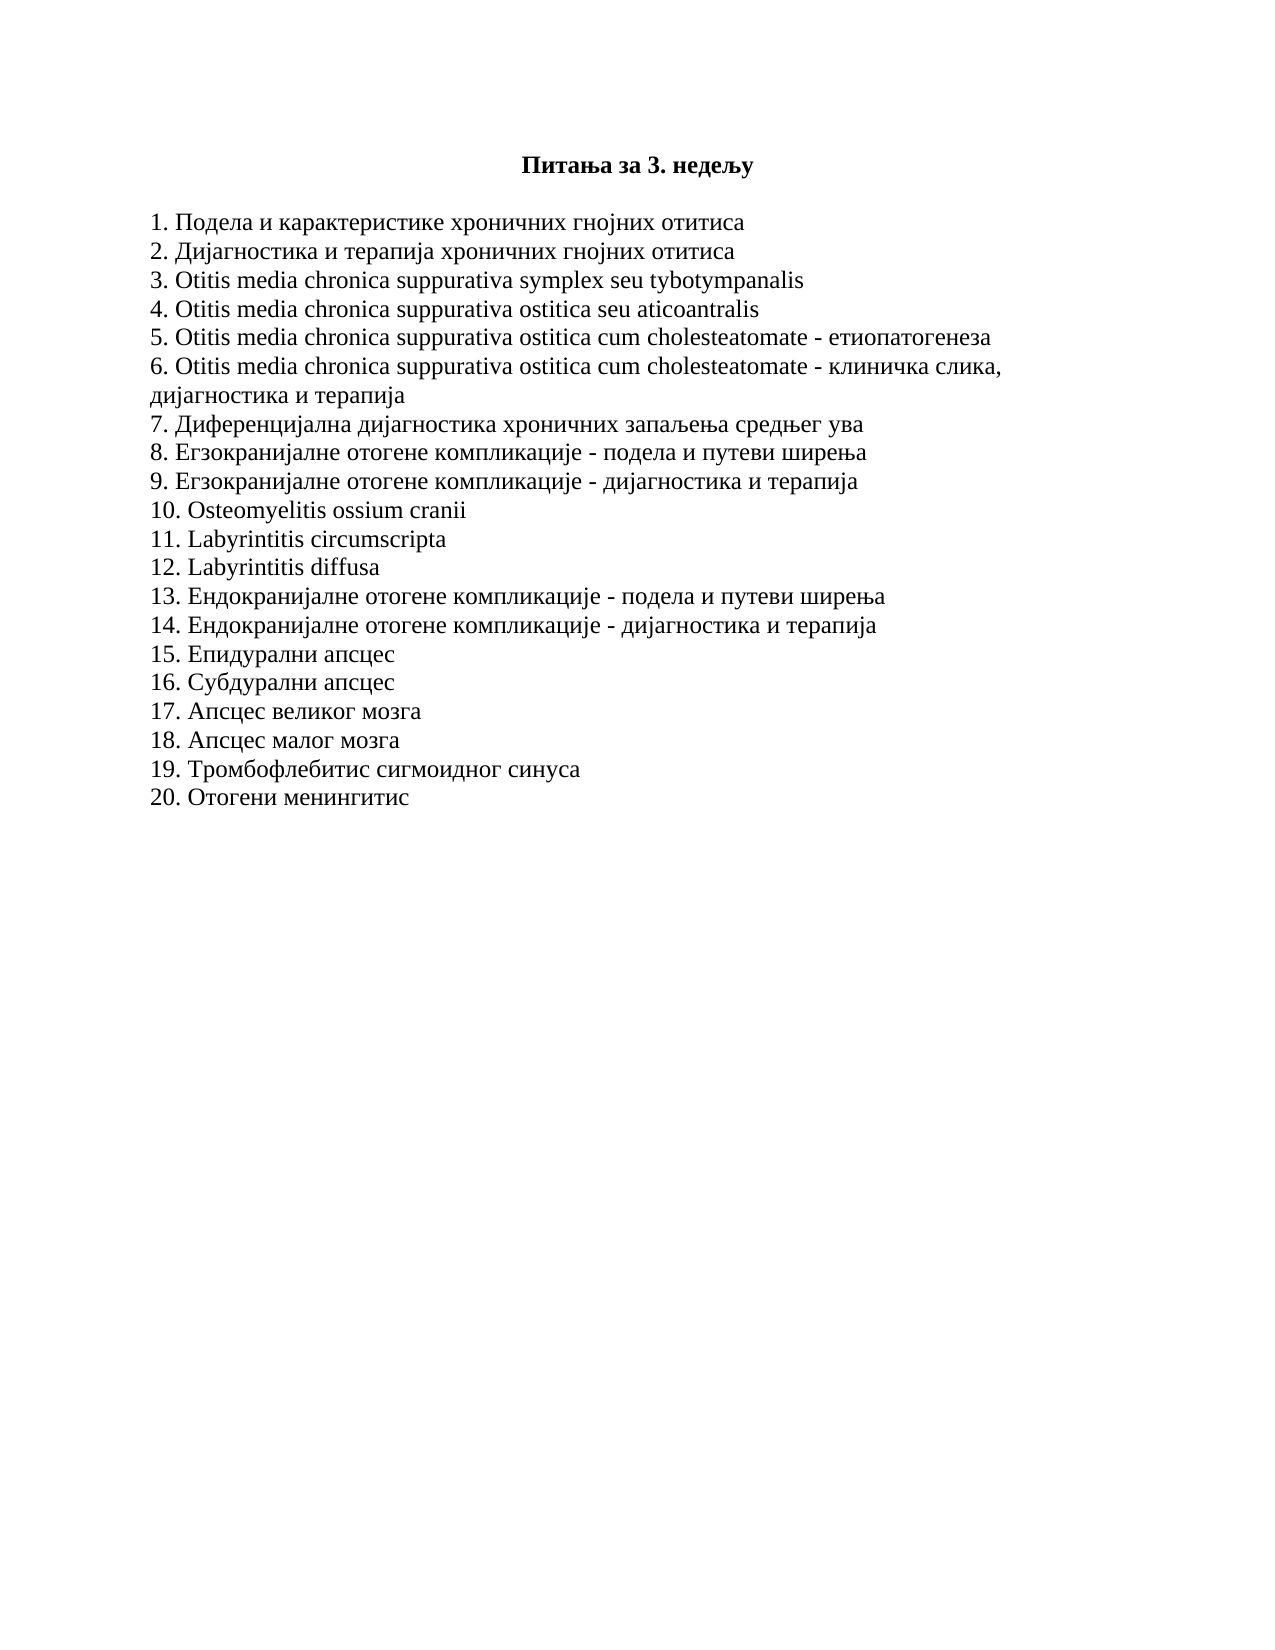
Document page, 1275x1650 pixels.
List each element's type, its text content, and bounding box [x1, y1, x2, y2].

text 13. Ендокранијалне отогене компликације - подела и путеви ширења [150, 581, 1125, 610]
text 8. Егзокранијалне отогене компликације - подела и путеви ширења [150, 437, 1125, 466]
text 7. Диференцијална дијагностика хроничних запаљења средњег ува [150, 409, 1125, 437]
text 20. Отогени менингитис [150, 782, 1125, 811]
text 11. Labyrintitis circumscripta [150, 524, 1125, 552]
text 4. Otitis media chronica suppurativa ostitica seu aticoantralis [150, 294, 1125, 322]
text Питања за 3. недељу [150, 150, 1125, 179]
text 10. Osteomyelitis ossium cranii [150, 495, 1125, 524]
text 18. Апсцес малог мозга [150, 725, 1125, 754]
text 2. Дијагностика и терапија хроничних гнојних отитиса [150, 236, 1125, 265]
text 9. Егзокранијалне отогене компликације - дијагностика и терапија [150, 466, 1125, 495]
text 3. Otitis media chronica suppurativa symplex seu tybotympanalis [150, 265, 1125, 294]
text 15. Епидурални апсцес [150, 639, 1125, 667]
text 6. Otitis media chronica suppurativa ostitica cum cholesteatomate - клиничка слика, дијагностика и терапија [150, 351, 1125, 409]
text 17. Апсцес великог мозга [150, 696, 1125, 725]
text 1. Подела и карактеристике хроничних гнојних отитиса [150, 207, 1125, 236]
text 14. Ендокранијалне отогене компликације - дијагностика и терапија [150, 610, 1125, 639]
text 16. Субдурални апсцес [150, 667, 1125, 696]
text 12. Labyrintitis diffusa [150, 552, 1125, 581]
text 19. Тромбофлебитис сигмоидног синуса [150, 754, 1125, 782]
text 5. Otitis media chronica suppurativa ostitica cum cholesteatomate - етиопатогенеза [150, 322, 1125, 351]
